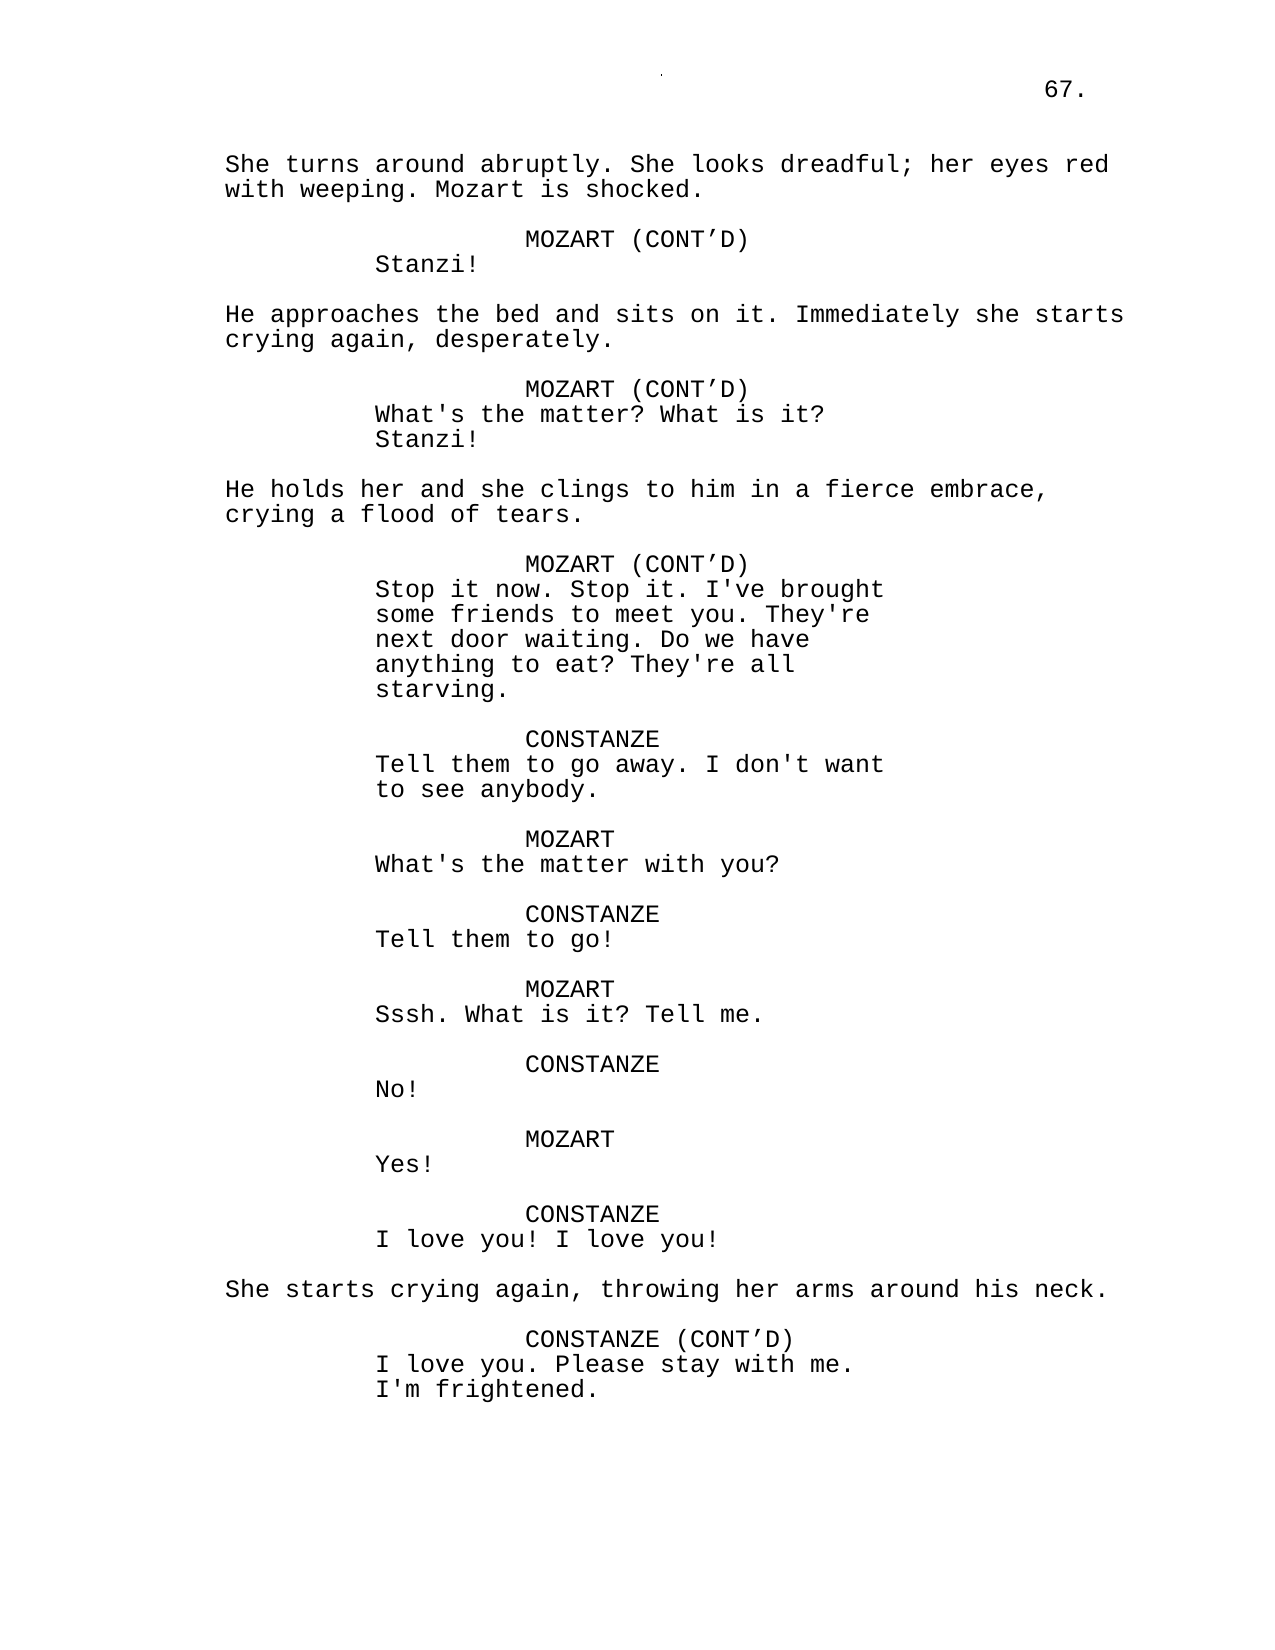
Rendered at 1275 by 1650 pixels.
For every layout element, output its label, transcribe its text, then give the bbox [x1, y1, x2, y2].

text Yes! [375, 1152, 441, 1177]
text next door waiting. Do we have [375, 627, 1135, 652]
text Stanzi! [375, 252, 486, 277]
text MOZART [525, 827, 1135, 852]
text No! [375, 1077, 441, 1102]
text Stop it now. Stop it. I've brought [375, 577, 1135, 602]
text MOZART (CONT’D) [525, 377, 1135, 402]
text She starts crying again, throwing her arms around his neck. [225, 1277, 1135, 1302]
text Tell them to go away. I don't want [375, 752, 1135, 777]
text He holds her and she clings to him in a fierce embrace, crying a flood of tears. [225, 477, 1065, 527]
text CONSTANZE [525, 1052, 1135, 1077]
text starving. [375, 677, 1135, 702]
text some friends to meet you. They're [375, 602, 1135, 627]
text MOZART [525, 977, 1135, 1002]
text I love you. Please stay with me. [375, 1352, 1135, 1377]
text I'm frightened. [375, 1377, 1135, 1402]
text Sssh. What is it? Tell me. [375, 1002, 1135, 1027]
text Stanzi! [375, 427, 1135, 452]
text MOZART [525, 1127, 1135, 1152]
text MOZART (CONT’D) [525, 227, 1135, 252]
text 67. [1044, 77, 1135, 102]
text What's the matter? What is it? [375, 402, 1135, 427]
text CONSTANZE [525, 727, 1135, 752]
text CONSTANZE [525, 902, 1135, 927]
text anything to eat? They're all [375, 652, 1135, 677]
text to see anybody. [375, 777, 1135, 802]
text What's the matter with you? [375, 852, 1135, 877]
text CONSTANZE [525, 1202, 1135, 1227]
text I love you! I love you! [375, 1227, 1135, 1252]
text She turns around abruptly. She looks dreadful; her eyes red with weeping. Mozart is shocked. [225, 152, 1125, 202]
text CONSTANZE (CONT’D) [525, 1327, 1135, 1352]
text MOZART (CONT’D) [525, 552, 1135, 577]
text He approaches the bed and sits on it. Immediately she starts crying again, desperately. [225, 302, 1135, 352]
text Tell them to go! [375, 927, 1135, 952]
